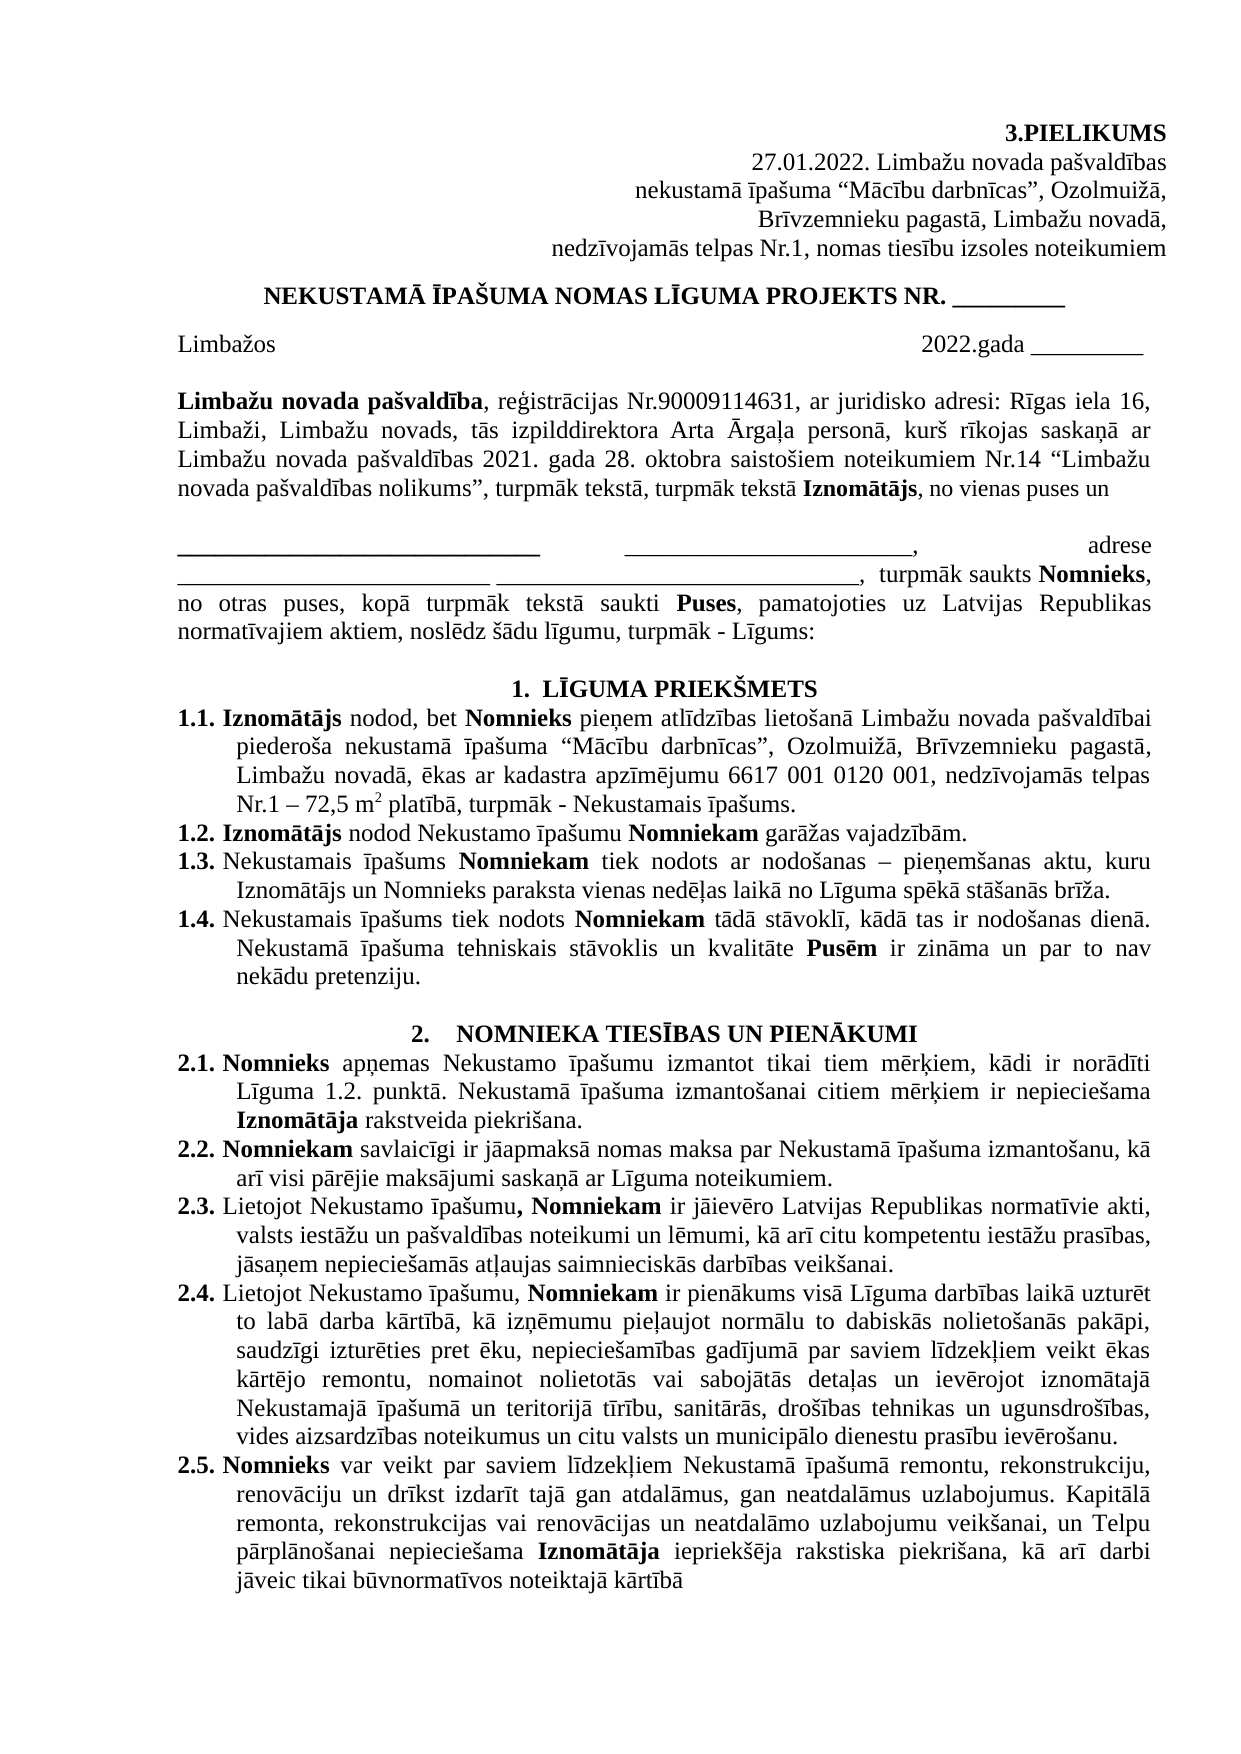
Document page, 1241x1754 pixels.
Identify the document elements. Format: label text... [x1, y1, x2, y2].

list NOMNIEKA TIESĪBAS UN PIENĀKUMI [177, 1019, 1152, 1048]
list Nekustamais īpašums tiek nodots Nomniekam tādā stāvoklī, kādā tas ir nodošanas dienā. Nekustamā īpašuma tehniskais stāvoklis un kvalitāte Pusēm ir zināma un par to nav nekādu pretenziju. [177, 904, 1152, 990]
text _____________________________ _______________________, adrese _________________________ _____________________________, turpmāk saukts Nomnieks, no otras puses, kopā turpmāk tekstā saukti Puses, pamatojoties uz Latvijas Republikas normatīvajiem aktiem, noslēdz šādu līgumu, turpmāk - Līgums: [177, 530, 1152, 645]
text nekustamā īpašuma “Mācību darbnīcas”, Ozolmuižā, [177, 176, 1166, 204]
list Nomniekam savlaicīgi ir jāapmaksā nomas maksa par Nekustamā īpašuma izmantošanu, kā arī visi pārējie maksājumi saskaņā ar Līguma noteikumiem. [177, 1134, 1152, 1191]
text 27.01.2022. Limbažu novada pašvaldības [177, 147, 1166, 176]
text 3.pielikums [177, 118, 1166, 147]
list Iznomātājs nodod Nekustamo īpašumu Nomniekam garāžas vajadzībām. [177, 818, 1152, 846]
text NEKUSTAMĀ ĪPAŠUMA NOMAS LĪGUMA Projekts Nr. _________ [177, 281, 1152, 310]
text nedzīvojamās telpas Nr.1, nomas tiesību izsoles noteikumiem [177, 233, 1166, 262]
text Limbažos 2022.gada _________ [177, 329, 1152, 358]
list Lietojot Nekustamo īpašumu, Nomniekam ir pienākums visā Līguma darbības laikā uzturēt to labā darba kārtībā, kā izņēmumu pieļaujot normālu to dabiskās nolietošanās pakāpi, saudzīgi izturēties pret ēku, nepieciešamības gadījumā par saviem līdzekļiem veikt ēkas kārtējo remontu, nomainot nolietotās vai sabojātās detaļas un ievērojot iznomātajā Nekustamajā īpašumā un teritorijā tīrību, sanitārās, drošības tehnikas un ugunsdrošības, vides aizsardzības noteikumus un citu valsts un municipālo dienestu prasību ievērošanu. [177, 1278, 1152, 1450]
text 1. LĪGUMA PRIEKŠMETS [177, 674, 1152, 703]
list Nekustamais īpašums Nomniekam tiek nodots ar nodošanas – pieņemšanas aktu, kuru Iznomātājs un Nomnieks paraksta vienas nedēļas laikā no Līguma spēkā stāšanās brīža. [177, 846, 1152, 904]
text Limbažu novada pašvaldība, reģistrācijas Nr.90009114631, ar juridisko adresi: Rīgas iela 16, Limbaži, Limbažu novads, tās izpilddirektora Arta Ārgaļa personā, kurš rīkojas saskaņā ar Limbažu novada pašvaldības 2021. gada 28. oktobra saistošiem noteikumiem Nr.14 “Limbažu novada pašvaldības nolikums”, turpmāk tekstā, turpmāk tekstā Iznomātājs, no vienas puses un [177, 386, 1152, 501]
list Lietojot Nekustamo īpašumu, Nomniekam ir jāievēro Latvijas Republikas normatīvie akti, valsts iestāžu un pašvaldības noteikumi un lēmumi, kā arī citu kompetentu iestāžu prasības, jāsaņem nepieciešamās atļaujas saimnieciskās darbības veikšanai. [177, 1191, 1152, 1278]
list Iznomātājs nodod, bet Nomnieks pieņem atlīdzības lietošanā Limbažu novada pašvaldībai piederoša nekustamā īpašuma “Mācību darbnīcas”, Ozolmuižā, Brīvzemnieku pagastā, Limbažu novadā, ēkas ar kadastra apzīmējumu 6617 001 0120 001, nedzīvojamās telpas Nr.1 – 72,5 m2 platībā, turpmāk - Nekustamais īpašums. [177, 703, 1152, 818]
list Nomnieks var veikt par saviem līdzekļiem Nekustamā īpašumā remontu, rekonstrukciju, renovāciju un drīkst izdarīt tajā gan atdalāmus, gan neatdalāmus uzlabojumus. Kapitālā remonta, rekonstrukcijas vai renovācijas un neatdalāmo uzlabojumu veikšanai, un Telpu pārplānošanai nepieciešama Iznomātāja iepriekšēja rakstiska piekrišana, kā arī darbi jāveic tikai būvnormatīvos noteiktajā kārtībā [177, 1450, 1152, 1594]
list Nomnieks apņemas Nekustamo īpašumu izmantot tikai tiem mērķiem, kādi ir norādīti Līguma 1.2. punktā. Nekustamā īpašuma izmantošanai citiem mērķiem ir nepieciešama Iznomātāja rakstveida piekrišana. [177, 1048, 1152, 1134]
text Brīvzemnieku pagastā, Limbažu novadā, [177, 204, 1166, 233]
